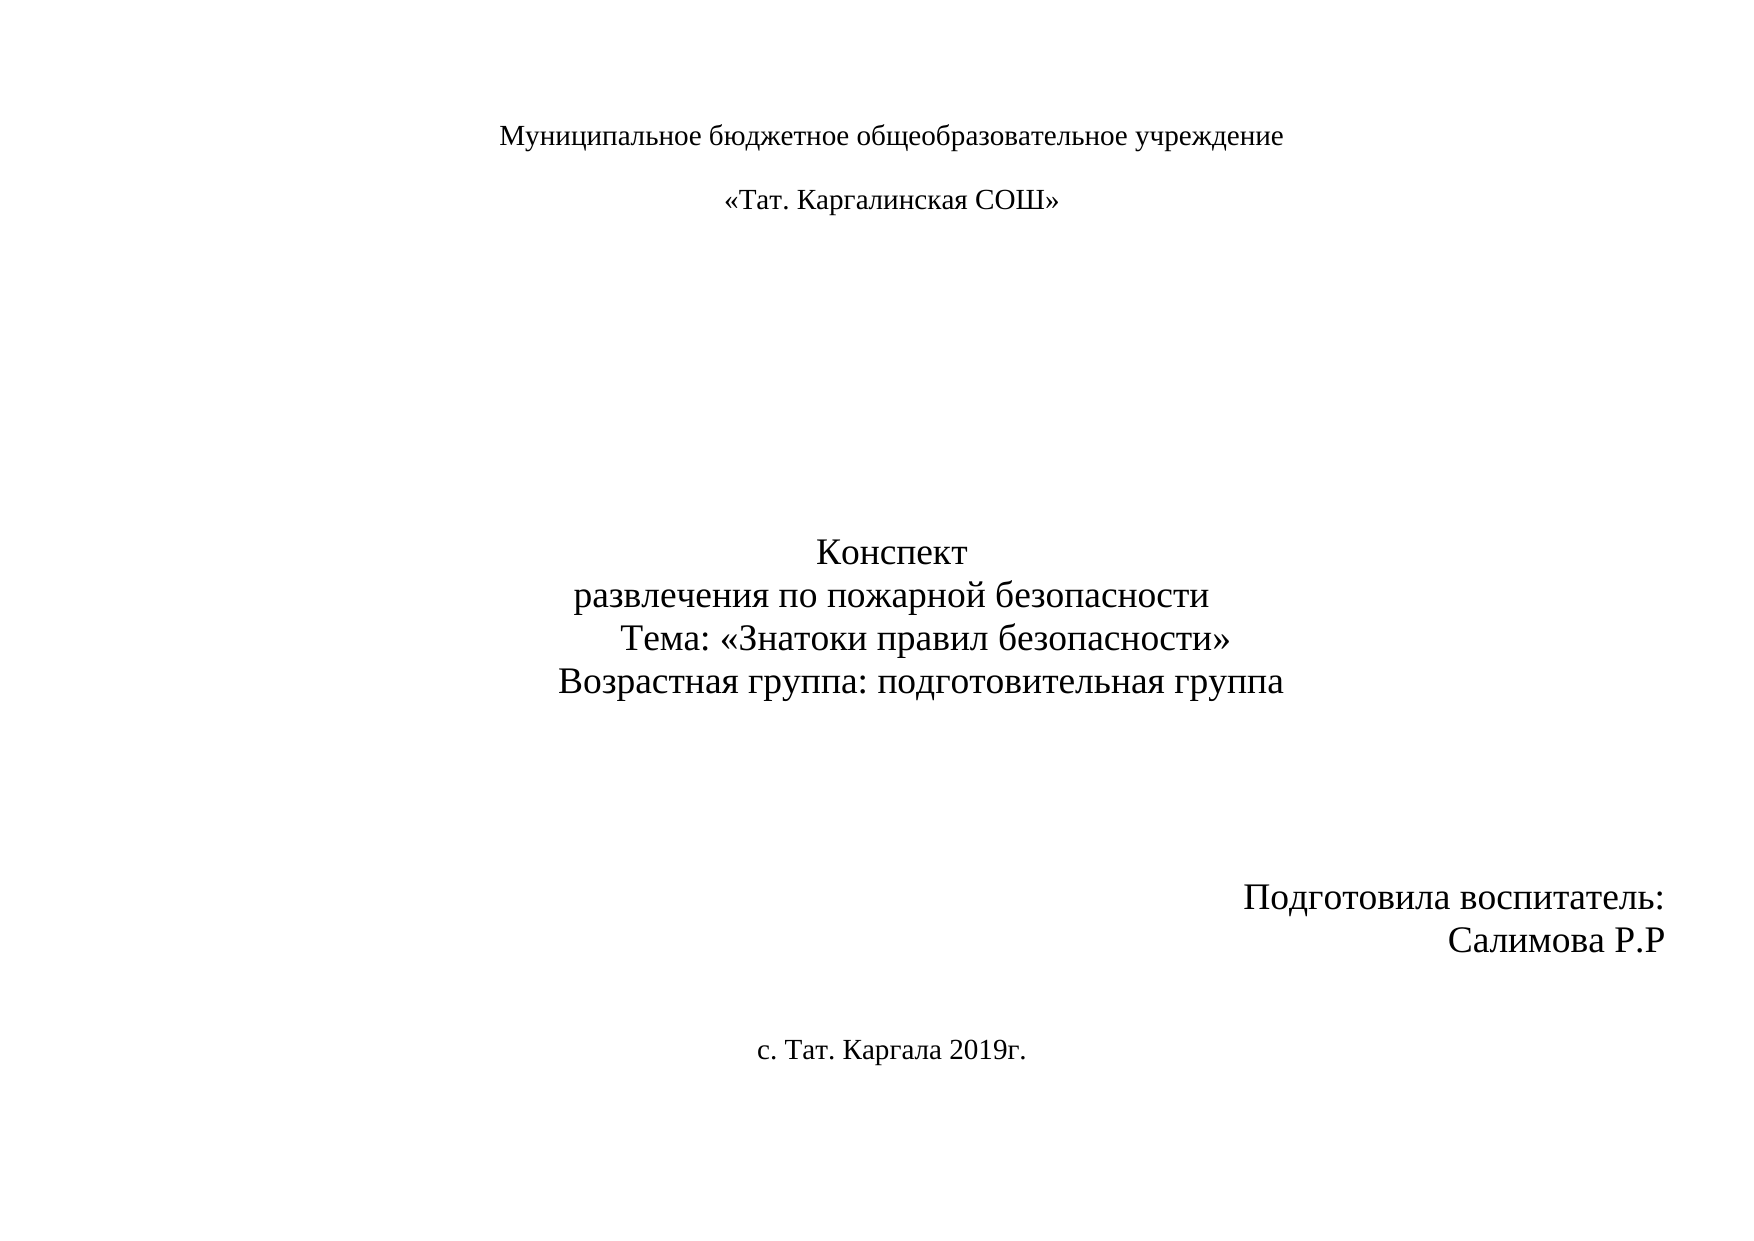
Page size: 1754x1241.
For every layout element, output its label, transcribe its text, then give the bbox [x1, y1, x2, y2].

text Тема: «Знатоки правил безопасности» [118, 616, 1665, 659]
text с. Тат. Каргала 2019г. [118, 1032, 1665, 1065]
text Возрастная группа: подготовительная группа [118, 659, 1665, 702]
text Салимова Р.Р [118, 917, 1665, 961]
text развлечения по пожарной безопасности [118, 572, 1665, 616]
text Муниципальное бюджетное общеобразовательное учреждение [118, 118, 1665, 152]
text «Тат. Каргалинская СОШ» [118, 182, 1665, 216]
text Конспект [118, 529, 1665, 572]
text Подготовила воспитатель: [118, 874, 1665, 917]
